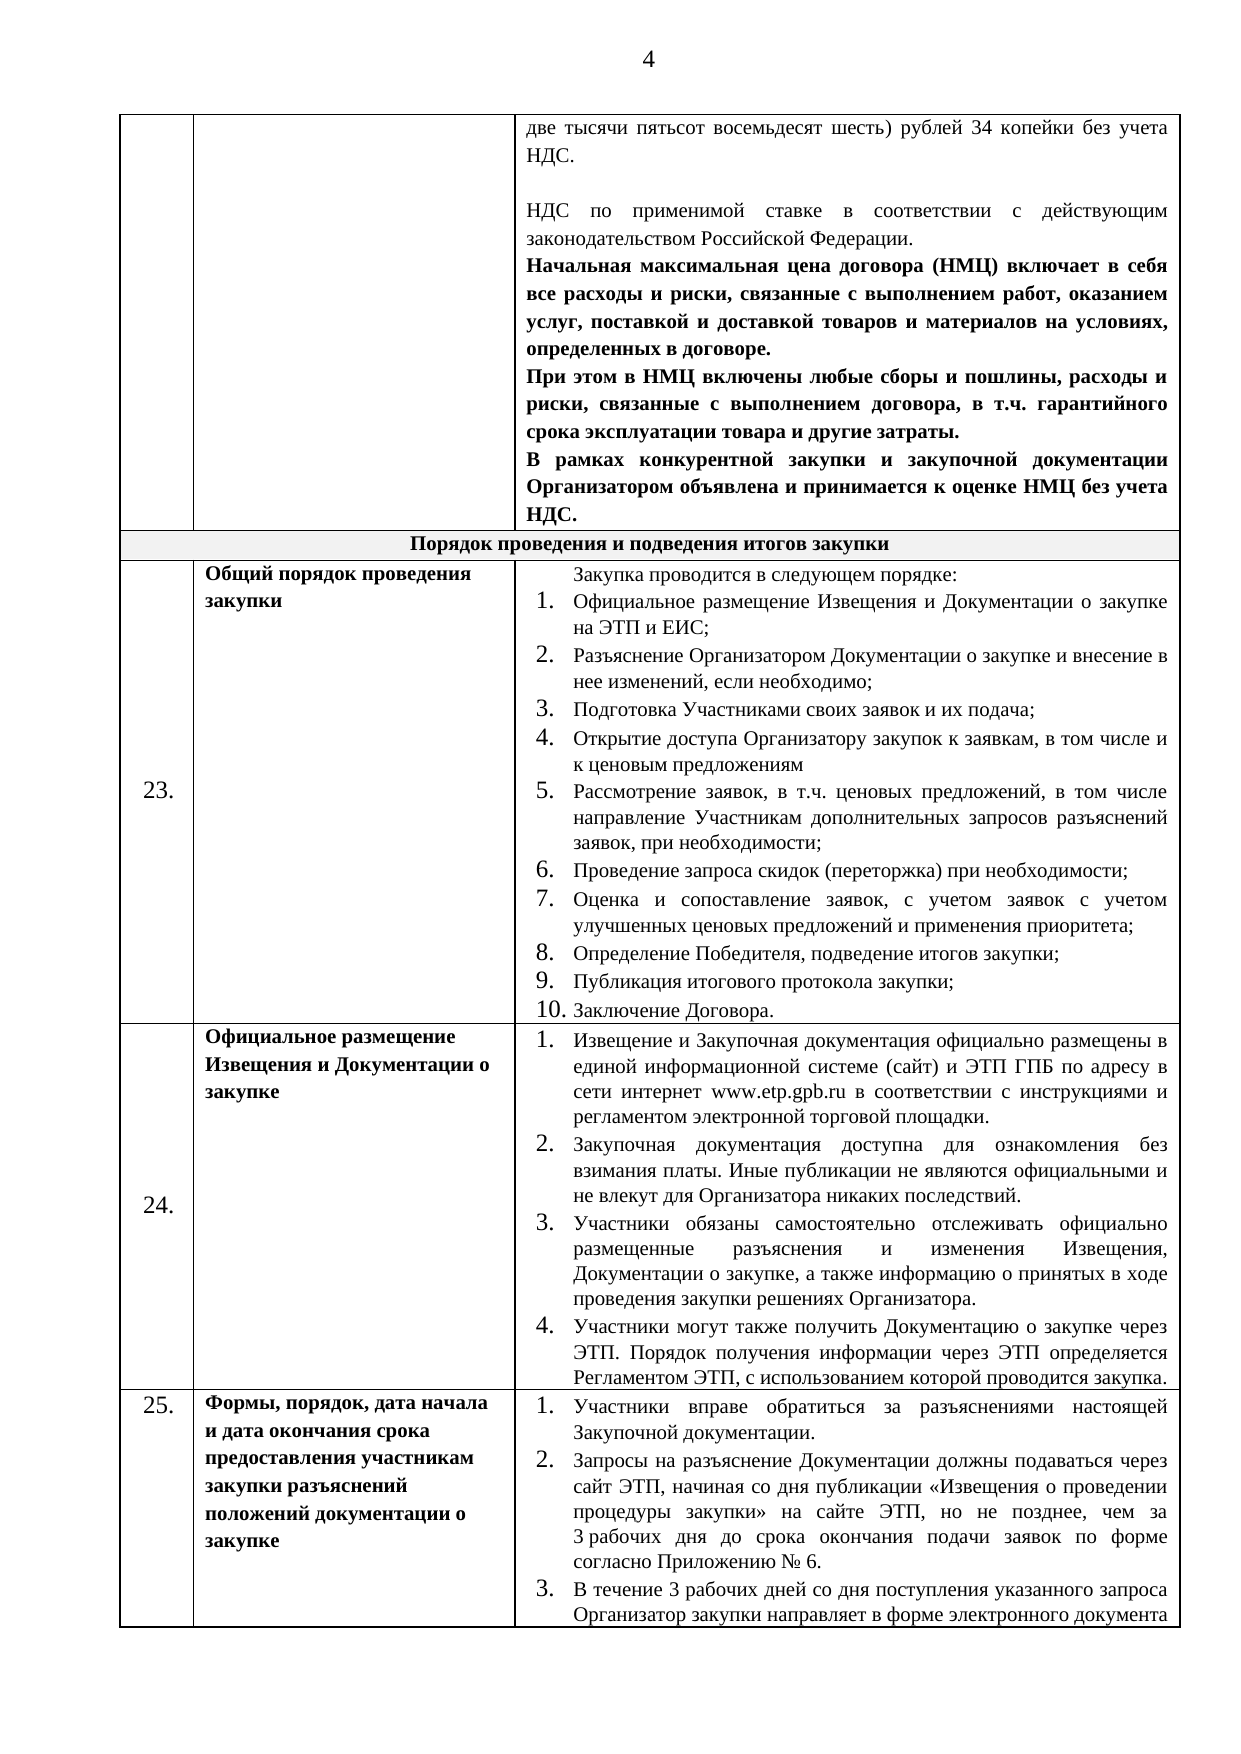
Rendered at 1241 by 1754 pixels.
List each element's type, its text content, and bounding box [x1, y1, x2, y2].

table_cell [516, 1390, 1179, 1626]
table_cell Порядок проведения и подведения итогов закупки [121, 531, 1179, 559]
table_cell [516, 115, 1179, 530]
table_cell Официальное размещение Извещения и Документации о закупке [194, 1024, 514, 1389]
table_cell [121, 561, 193, 1023]
table_cell Закупка проводится в следующем порядке: Официальное размещение Извещения и Документации о закупке на ЭТП и ЕИС; Разъяснение Организатором Документации о закупке и внесение в нее изменений, если необходимо; Подготовка Участниками своих заявок и их подача; Открытие доступа Организатору закупок к заявкам, в том числе и к ценовым предложениям Рассмотрение заявок, в т.ч. ценовых предложений, в том числе направление Участникам дополнительных запросов разъяснений заявок, при необходимости; Проведение запроса скидок (переторжка) при необходимости; Оценка и сопоставление заявок, с учетом заявок с учетом улучшенных ценовых предложений и применения приоритета; Определение Победителя, подведение итогов закупки; Публикация итогового протокола закупки; Заключение Договора. [516, 561, 1179, 1023]
table_cell [121, 1024, 193, 1389]
table_cell [121, 1390, 193, 1626]
table_cell [121, 115, 193, 530]
table_cell Извещение и Закупочная документация официально размещены в единой информационной системе (сайт) и ЭТП ГПБ по адресу в сети интернет www.etp.gpb.ru в соответствии с инструкциями и регламентом электронной торговой площадки. Закупочная документация доступна для ознакомления без взимания платы. Иные публикации не являются официальными и не влекут для Организатора никаких последствий. Участники обязаны самостоятельно отслеживать официально размещенные разъяснения и изменения Извещения, Документации о закупке, а также информацию о принятых в ходе проведения закупки решениях Организатора. Участники могут также получить Документацию о закупке через ЭТП. Порядок получения информации через ЭТП определяется Регламентом ЭТП, с использованием которой проводится закупка. [516, 1024, 1179, 1389]
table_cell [194, 1390, 514, 1626]
table_cell Общий порядок проведения закупки [194, 561, 514, 1023]
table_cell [194, 115, 514, 530]
